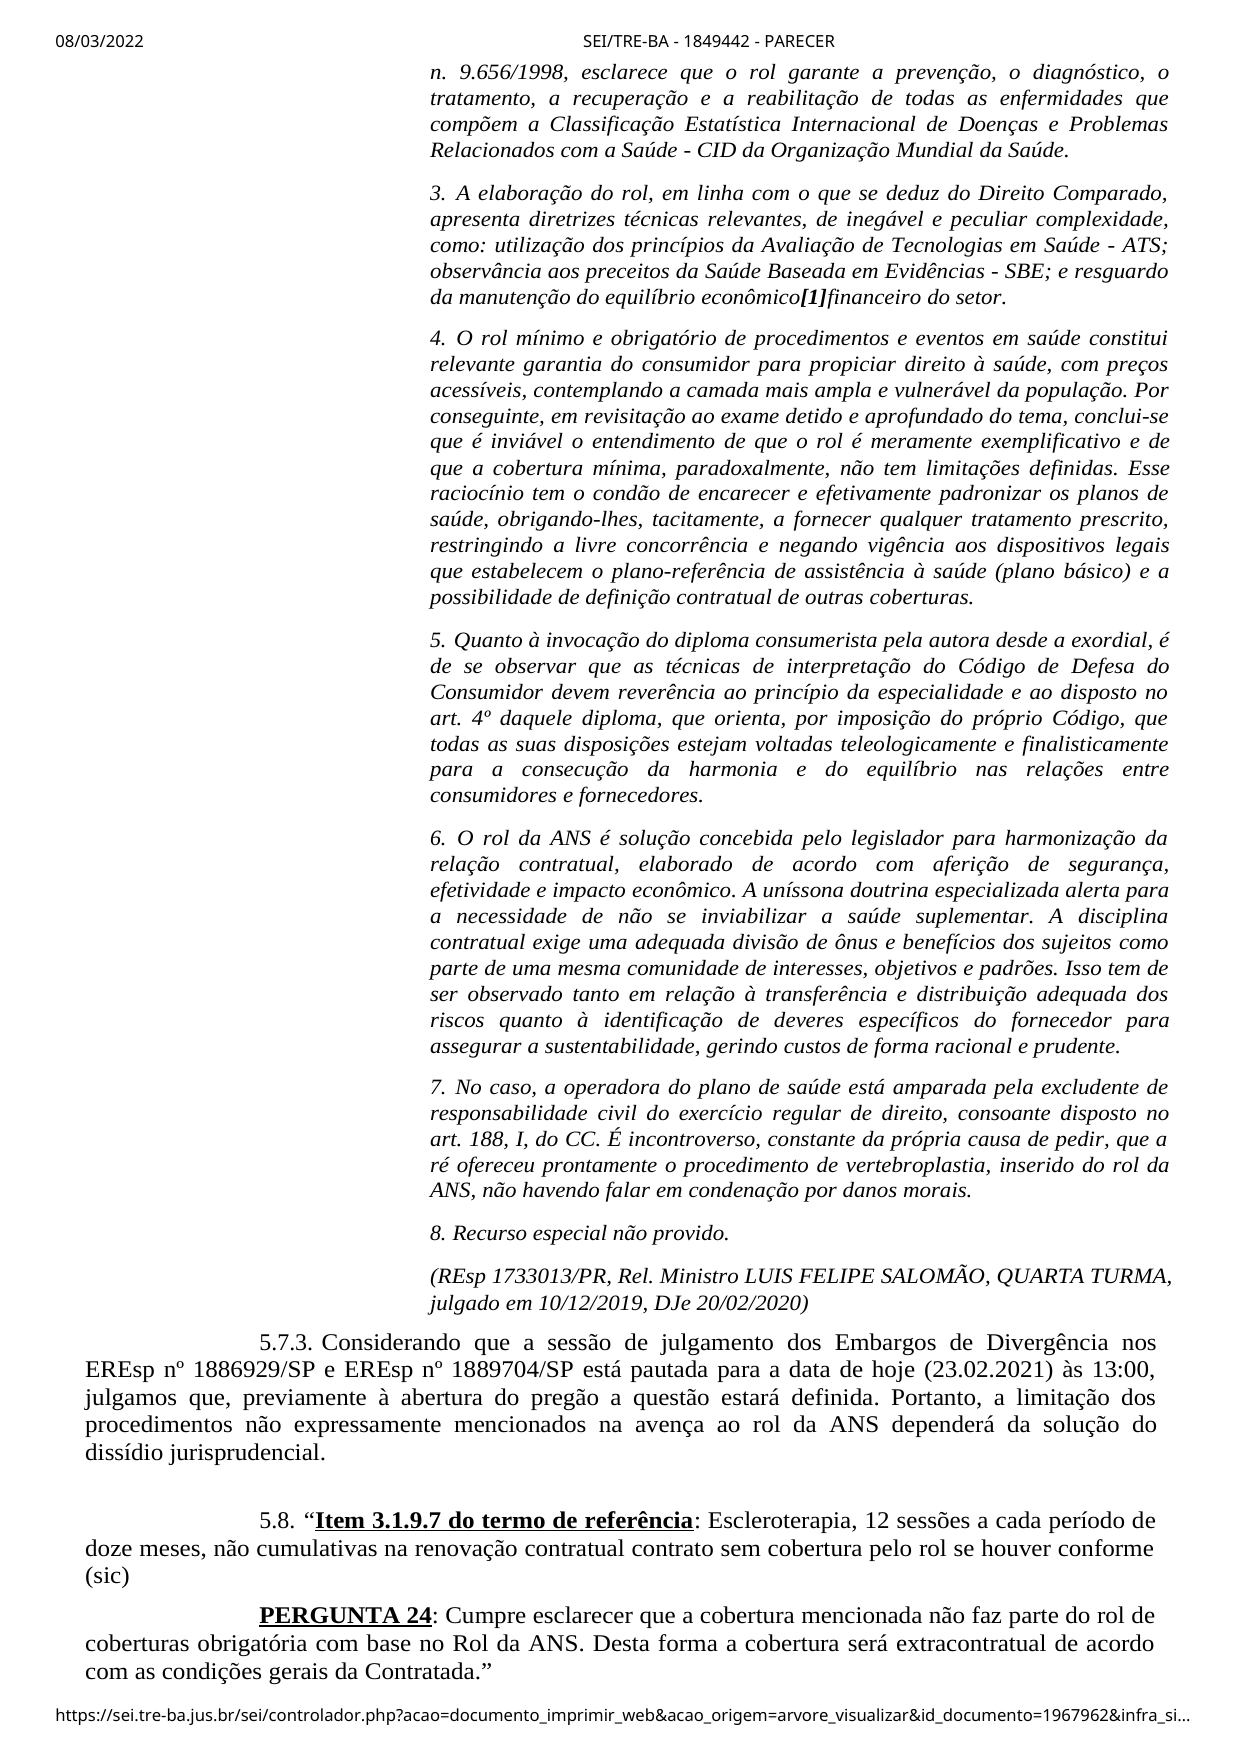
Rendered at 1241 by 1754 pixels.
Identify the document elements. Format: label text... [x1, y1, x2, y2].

list Considerando que a sessão de julgamento dos Embargos de Divergência nos EREsp nº 1886929/SP e EREsp nº 1889704/SP está pautada para a data de hoje (23.02.2021) às 13:00, julgamos que, previamente à abertura do pregão a questão estará definida. Portanto, a limitação dos procedimentos não expressamente mencionados na avença ao rol da ANS dependerá da solução do dissídio jurisprudencial. [85, 1328, 1157, 1466]
list No caso, a operadora do plano de saúde está amparada pela excludente de responsabilidade civil do exercício regular de direito, consoante disposto no art. 188, I, do CC. É incontroverso, constante da própria causa de pedir, que a ré ofereceu prontamente o procedimento de vertebroplastia, inserido do rol da ANS, não havendo falar em condenação por danos morais. [430, 1074, 1169, 1203]
list Recurso especial não provido. [430, 1220, 1182, 1245]
list Quanto à invocação do diploma consumerista pela autora desde a exordial, é de se observar que as técnicas de interpretação do Código de Defesa do Consumidor devem reverência ao princípio da especialidade e ao disposto no art. 4º daquele diploma, que orienta, por imposição do próprio Código, que todas as suas disposições estejam voltadas teleologicamente e finalisticamente para a consecução da harmonia e do equilíbrio nas relações entre consumidores e fornecedores. [430, 627, 1170, 808]
text (REsp 1733013/PR, Rel. Ministro LUIS FELIPE SALOMÃO, QUARTA TURMA, [430, 1263, 1182, 1288]
list A elaboração do rol, em linha com o que se deduz do Direito Comparado, apresenta diretrizes técnicas relevantes, de inegável e peculiar complexidade, como: utilização dos princípios da Avaliação de Tecnologias em Saúde - ATS; observância aos preceitos da Saúde Baseada em Evidências - SBE; e resguardo da manutenção do equilíbrio econômico[1]financeiro do setor. [430, 180, 1170, 309]
list O rol da ANS é solução concebida pelo legislador para harmonização da relação contratual, elaborado de acordo com aferição de segurança, efetividade e impacto econômico. A uníssona doutrina especializada alerta para a necessidade de não se inviabilizar a saúde suplementar. A disciplina contratual exige uma adequada divisão de ônus e benefícios dos sujeitos como parte de uma mesma comunidade de interesses, objetivos e padrões. Isso tem de ser observado tanto em relação à transferência e distribuição adequada dos riscos quanto à identificação de deveres específicos do fornecedor para assegurar a sustentabilidade, gerindo custos de forma racional e prudente. [430, 825, 1169, 1058]
text n. 9.656/1998, esclarece que o rol garante a prevenção, o diagnóstico, o tratamento, a recuperação e a reabilitação de todas as enfermidades que compõem a Classificação Estatística Internacional de Doenças e Problemas Relacionados com a Saúde - CID da Organização Mundial da Saúde. [430, 59, 1169, 162]
list O rol mínimo e obrigatório de procedimentos e eventos em saúde constitui relevante garantia do consumidor para propiciar direito à saúde, com preços acessíveis, contemplando a camada mais ampla e vulnerável da população. Por conseguinte, em revisitação ao exame detido e aprofundado do tema, conclui-se que é inviável o entendimento de que o rol é meramente exemplificativo e de que a cobertura mínima, paradoxalmente, não tem limitações definidas. Esse raciocínio tem o condão de encarecer e efetivamente padronizar os planos de saúde, obrigando-lhes, tacitamente, a fornecer qualquer tratamento prescrito, restringindo a livre concorrência e negando vigência aos dispositivos legais que estabelecem o plano-referência de assistência à saúde (plano básico) e a possibilidade de definição contratual de outras coberturas. [430, 325, 1170, 609]
text PERGUNTA 24: Cumpre esclarecer que a cobertura mencionada não faz parte do rol de coberturas obrigatória com base no Rol da ANS. Desta forma a cobertura será extracontratual de acordo com as condições gerais da Contratada.” [85, 1602, 1157, 1684]
text julgado em 10/12/2019, DJe 20/02/2020) [430, 1289, 1182, 1315]
list “Item 3.1.9.7 do termo de referência: Escleroterapia, 12 sessões a cada período de doze meses, não cumulativas na renovação contratual contrato sem cobertura pelo rol se houver conforme (sic) [85, 1506, 1157, 1589]
